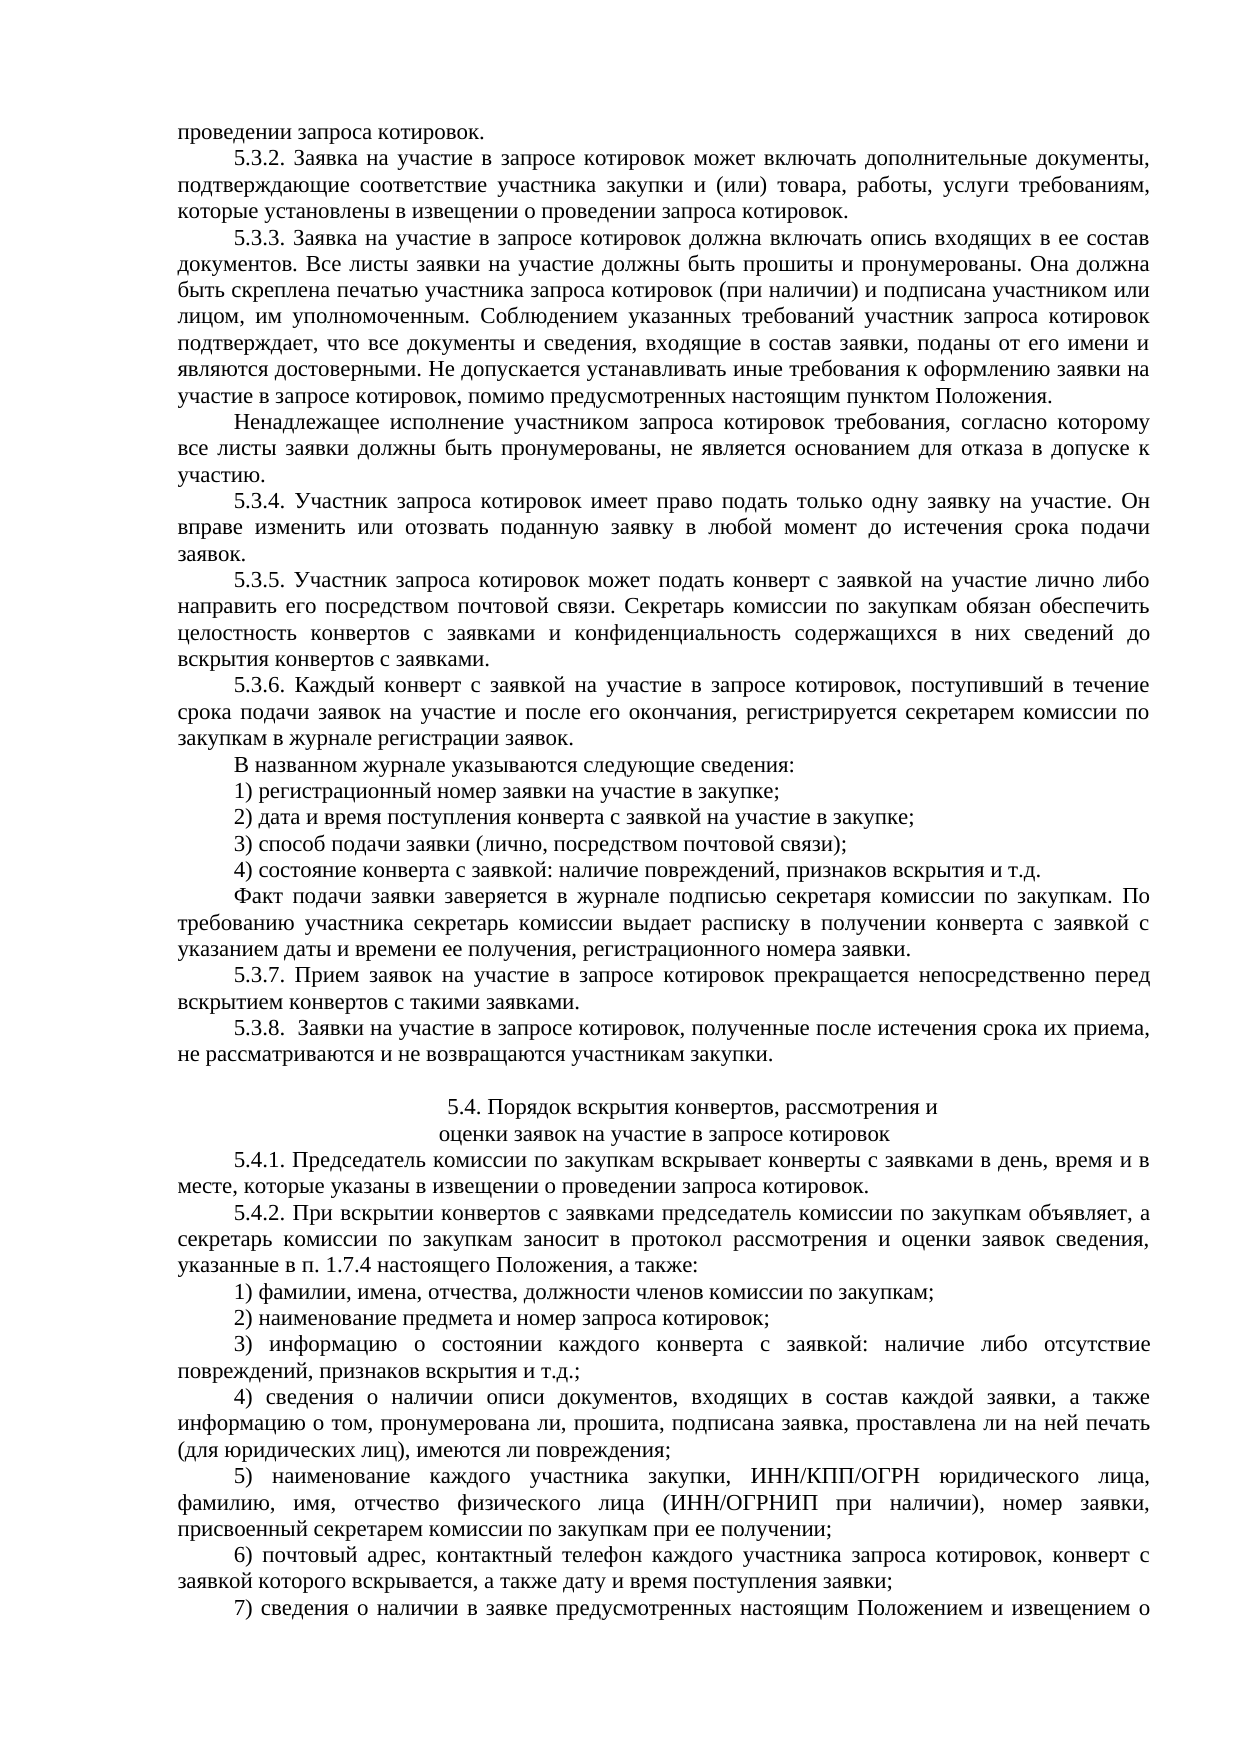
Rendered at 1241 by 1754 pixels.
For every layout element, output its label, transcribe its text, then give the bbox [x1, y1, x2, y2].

text 4) состояние конверта с заявкой: наличие повреждений, признаков вскрытия и т.д. [177, 856, 1152, 882]
text 5.3.3. Заявка на участие в запросе котировок должна включать опись входящих в ее состав документов. Все листы заявки на участие должны быть прошиты и пронумерованы. Она должна быть скреплена печатью участника запроса котировок (при наличии) и подписана участником или лицом, им уполномоченным. Соблюдением указанных требований участник запроса котировок подтверждает, что все документы и сведения, входящие в состав заявки, поданы от его имени и являются достоверными. Не допускается устанавливать иные требования к оформлению заявки на участие в запросе котировок, помимо предусмотренных настоящим пунктом Положения. [177, 223, 1152, 408]
text 5.4.1. Председатель комиссии по закупкам вскрывает конверты с заявками в день, время и в месте, которые указаны в извещении о проведении запроса котировок. [177, 1146, 1152, 1199]
text 4) сведения о наличии описи документов, входящих в состав каждой заявки, а также информацию о том, пронумерована ли, прошита, подписана заявка, проставлена ли на ней печать (для юридических лиц), имеются ли повреждения; [177, 1383, 1152, 1462]
text 2) наименование предмета и номер запроса котировок; [177, 1304, 1152, 1330]
text оценки заявок на участие в запросе котировок [177, 1119, 1152, 1146]
text 2) дата и время поступления конверта с заявкой на участие в закупке; [177, 803, 1152, 830]
text 5.3.2. Заявка на участие в запросе котировок может включать дополнительные документы, подтверждающие соответствие участника закупки и (или) товара, работы, услуги требованиям, которые установлены в извещении о проведении запроса котировок. [177, 144, 1152, 223]
text 1) регистрационный номер заявки на участие в закупке; [177, 777, 1152, 803]
text 5.3.5. Участник запроса котировок может подать конверт с заявкой на участие лично либо направить его посредством почтовой связи. Секретарь комиссии по закупкам обязан обеспечить целостность конвертов с заявками и конфиденциальность содержащихся в них сведений до вскрытия конвертов с заявками. [177, 566, 1152, 672]
text 5.3.6. Каждый конверт с заявкой на участие в запросе котировок, поступивший в течение срока подачи заявок на участие и после его окончания, регистрируется секретарем комиссии по закупкам в журнале регистрации заявок. [177, 672, 1152, 751]
text 3) информацию о состоянии каждого конверта с заявкой: наличие либо отсутствие повреждений, признаков вскрытия и т.д.; [177, 1330, 1152, 1383]
text 1) фамилии, имена, отчества, должности членов комиссии по закупкам; [177, 1278, 1152, 1304]
text 5.4. Порядок вскрытия конвертов, рассмотрения и [177, 1093, 1152, 1119]
text 3) способ подачи заявки (лично, посредством почтовой связи); [177, 830, 1152, 856]
text 5.3.4. Участник запроса котировок имеет право подать только одну заявку на участие. Он вправе изменить или отозвать поданную заявку в любой момент до истечения срока подачи заявок. [177, 487, 1152, 566]
text 6) почтовый адрес, контактный телефон каждого участника запроса котировок, конверт с заявкой которого вскрывается, а также дату и время поступления заявки; [177, 1541, 1152, 1594]
text Факт подачи заявки заверяется в журнале подписью секретаря комиссии по закупкам. По требованию участника секретарь комиссии выдает расписку в получении конверта с заявкой с указанием даты и времени ее получения, регистрационного номера заявки. [177, 882, 1152, 961]
text 5) наименование каждого участника закупки, ИНН/КПП/ОГРН юридического лица, фамилию, имя, отчество физического лица (ИНН/ОГРНИП при наличии), номер заявки, присвоенный секретарем комиссии по закупкам при ее получении; [177, 1462, 1152, 1541]
text В названном журнале указываются следующие сведения: [177, 751, 1152, 777]
text 5.3.8. Заявки на участие в запросе котировок, полученные после истечения срока их приема, не рассматриваются и не возвращаются участникам закупки. [177, 1014, 1152, 1067]
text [177, 118, 1152, 144]
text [177, 1594, 1152, 1620]
text 5.4.2. При вскрытии конвертов с заявками председатель комиссии по закупкам объявляет, а секретарь комиссии по закупкам заносит в протокол рассмотрения и оценки заявок сведения, указанные в п. 1.7.4 настоящего Положения, а также: [177, 1199, 1152, 1278]
text Ненадлежащее исполнение участником запроса котировок требования, согласно которому все листы заявки должны быть пронумерованы, не является основанием для отказа в допуске к участию. [177, 408, 1152, 487]
text 5.3.7. Прием заявок на участие в запросе котировок прекращается непосредственно перед вскрытием конвертов с такими заявками. [177, 961, 1152, 1014]
